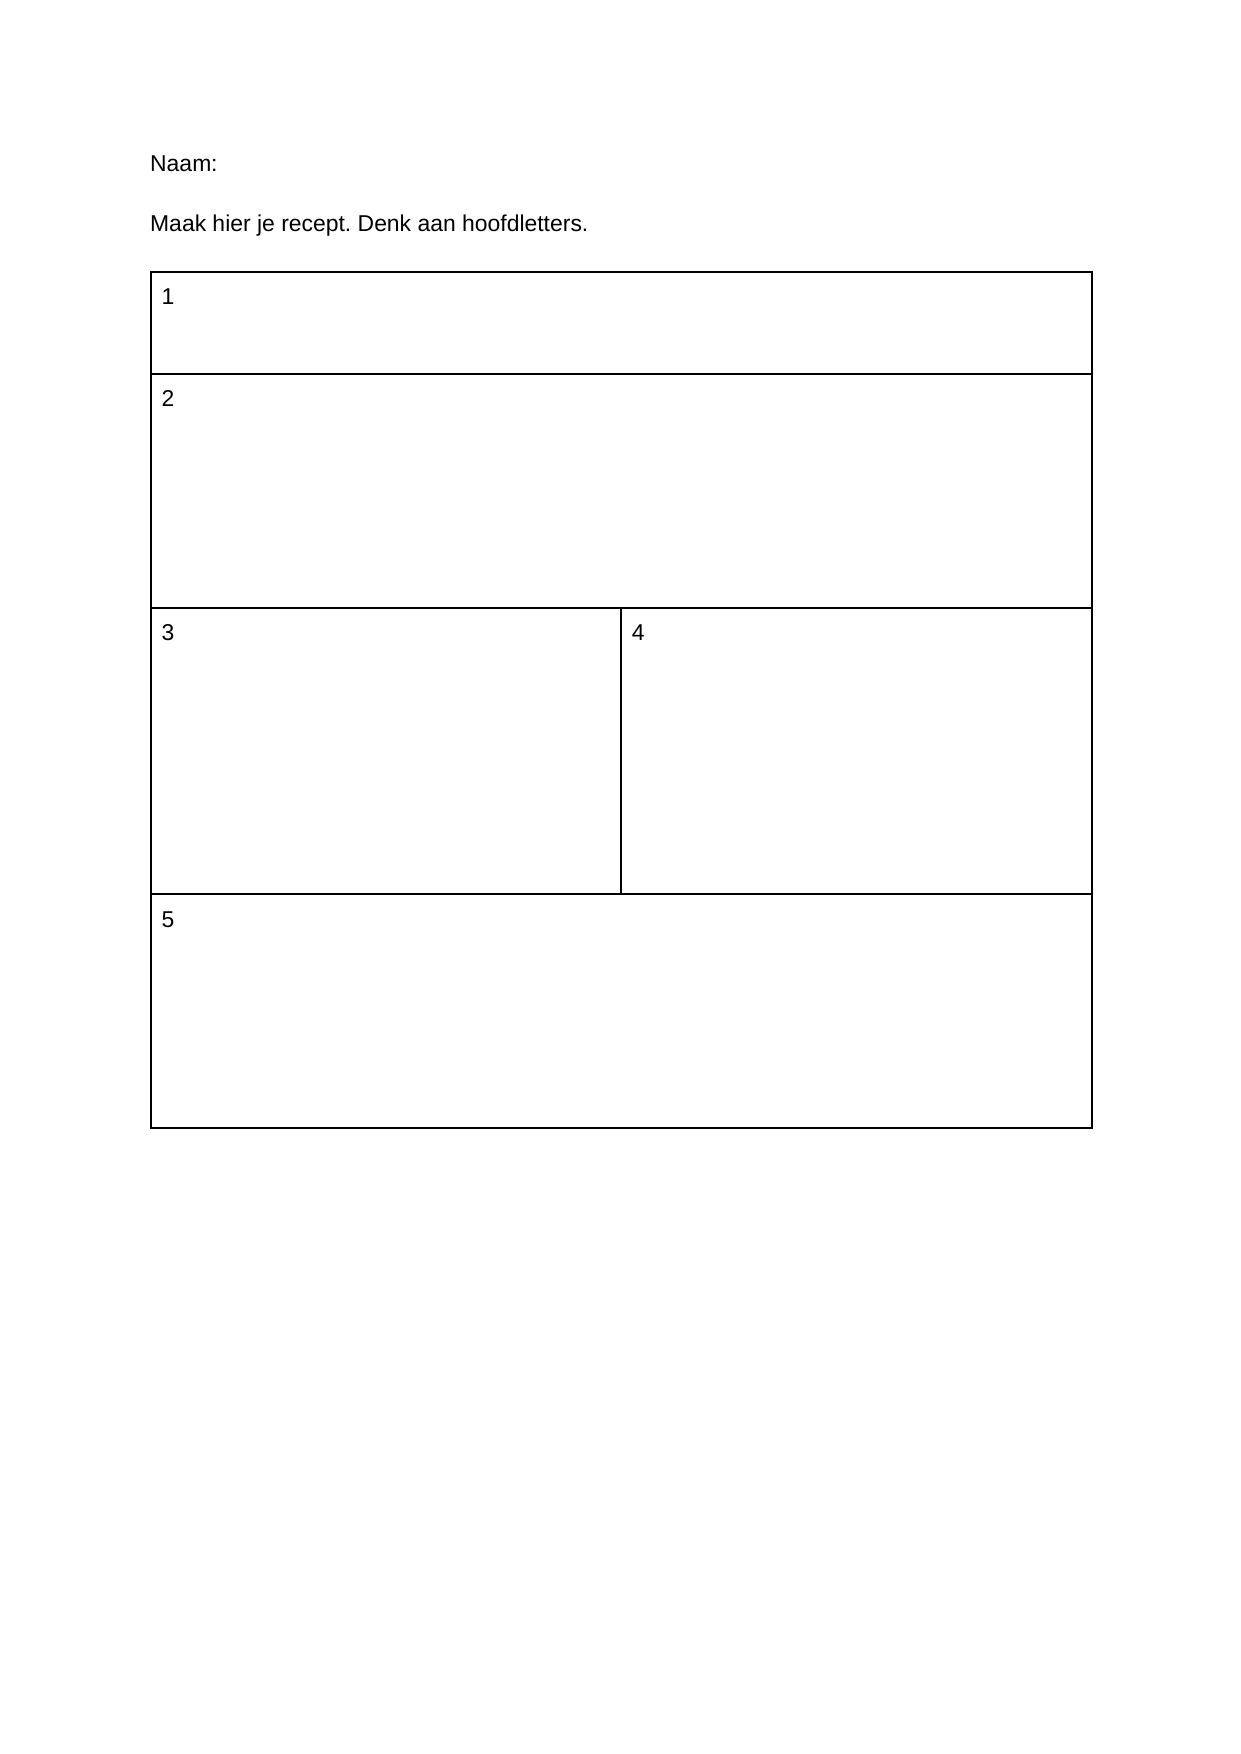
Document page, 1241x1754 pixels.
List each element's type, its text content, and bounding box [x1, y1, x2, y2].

text Maak hier je recept. Denk aan hoofdletters. [150, 210, 1090, 237]
table_header 1 [152, 273, 1091, 373]
table_cell 3 [152, 609, 620, 893]
table_cell 2 [152, 375, 1091, 607]
table_cell 5 [152, 895, 1091, 1127]
text Naam: [150, 150, 1090, 176]
table_cell 4 [622, 609, 1091, 893]
